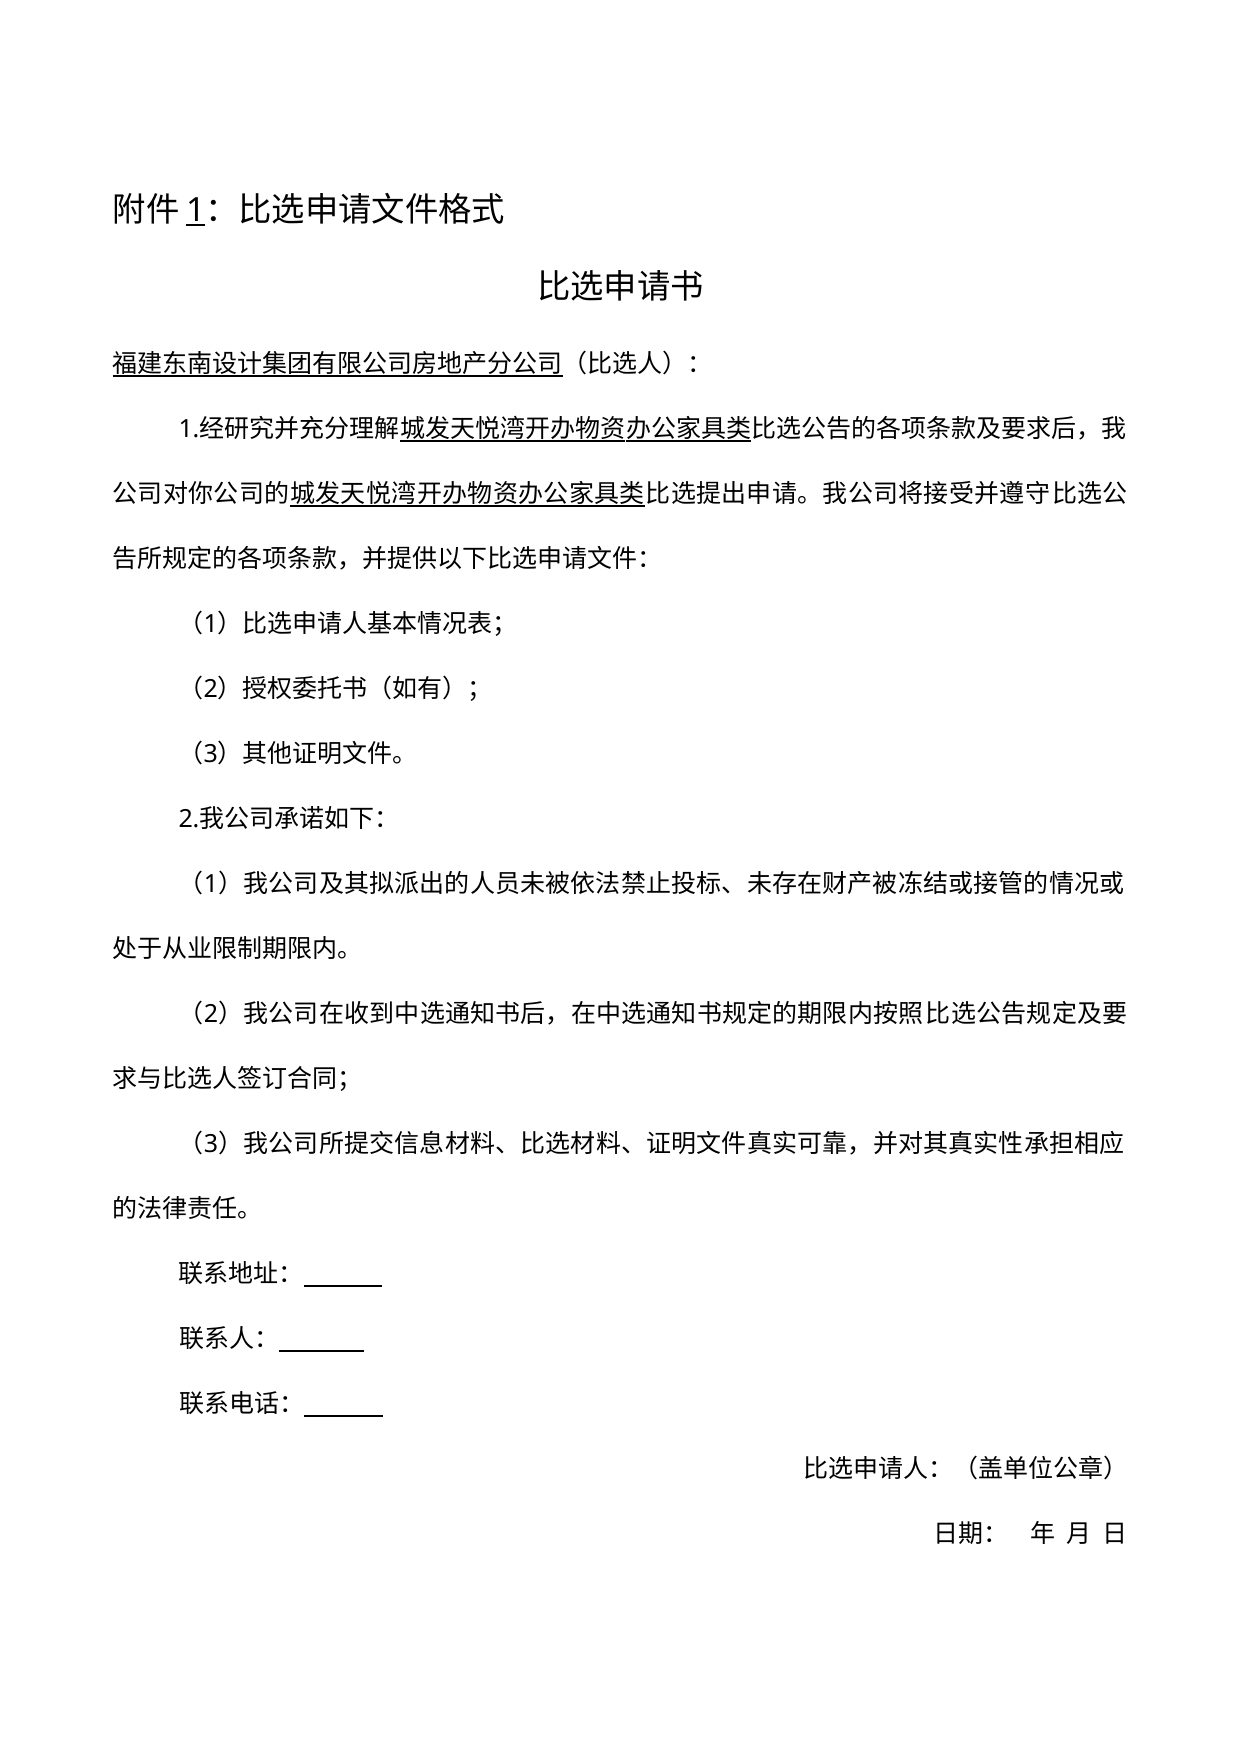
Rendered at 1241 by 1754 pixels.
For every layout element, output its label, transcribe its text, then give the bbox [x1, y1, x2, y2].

text （3）我公司所提交信息材料、比选材料、证明文件真实可靠，并对其真实性承担相应的法律责任。 [112, 1109, 1128, 1239]
text （1）我公司及其拟派出的人员未被依法禁止投标、未存在财产被冻结或接管的情况或处于从业限制期限内。 [112, 849, 1128, 979]
text 日期： 年 月 日 [112, 1499, 1128, 1564]
text （2）我公司在收到中选通知书后，在中选通知书规定的期限内按照比选公告规定及要求与比选人签订合同； [112, 979, 1128, 1109]
text 附件1：比选申请文件格式 [112, 174, 1128, 239]
text 比选申请人：（盖单位公章） [112, 1434, 1128, 1499]
text 比选申请书 [112, 252, 1128, 317]
text 联系电话： [112, 1369, 1128, 1434]
list 其他证明文件。 [112, 719, 1128, 784]
text 福建东南设计集团有限公司房地产分公司（比选人）： [112, 329, 1128, 394]
text 2.我公司承诺如下： [112, 784, 1128, 849]
text 联系地址： [112, 1239, 1128, 1304]
text 联系人： [112, 1304, 1128, 1369]
text （1）比选申请人基本情况表； [112, 589, 1128, 654]
list 授权委托书（如有）； [112, 654, 1128, 719]
text 1.经研究并充分理解城发天悦湾开办物资办公家具类比选公告的各项条款及要求后，我公司对你公司的城发天悦湾开办物资办公家具类比选提出申请。我公司将接受并遵守比选公告所规定的各项条款，并提供以下比选申请文件： [112, 394, 1128, 589]
